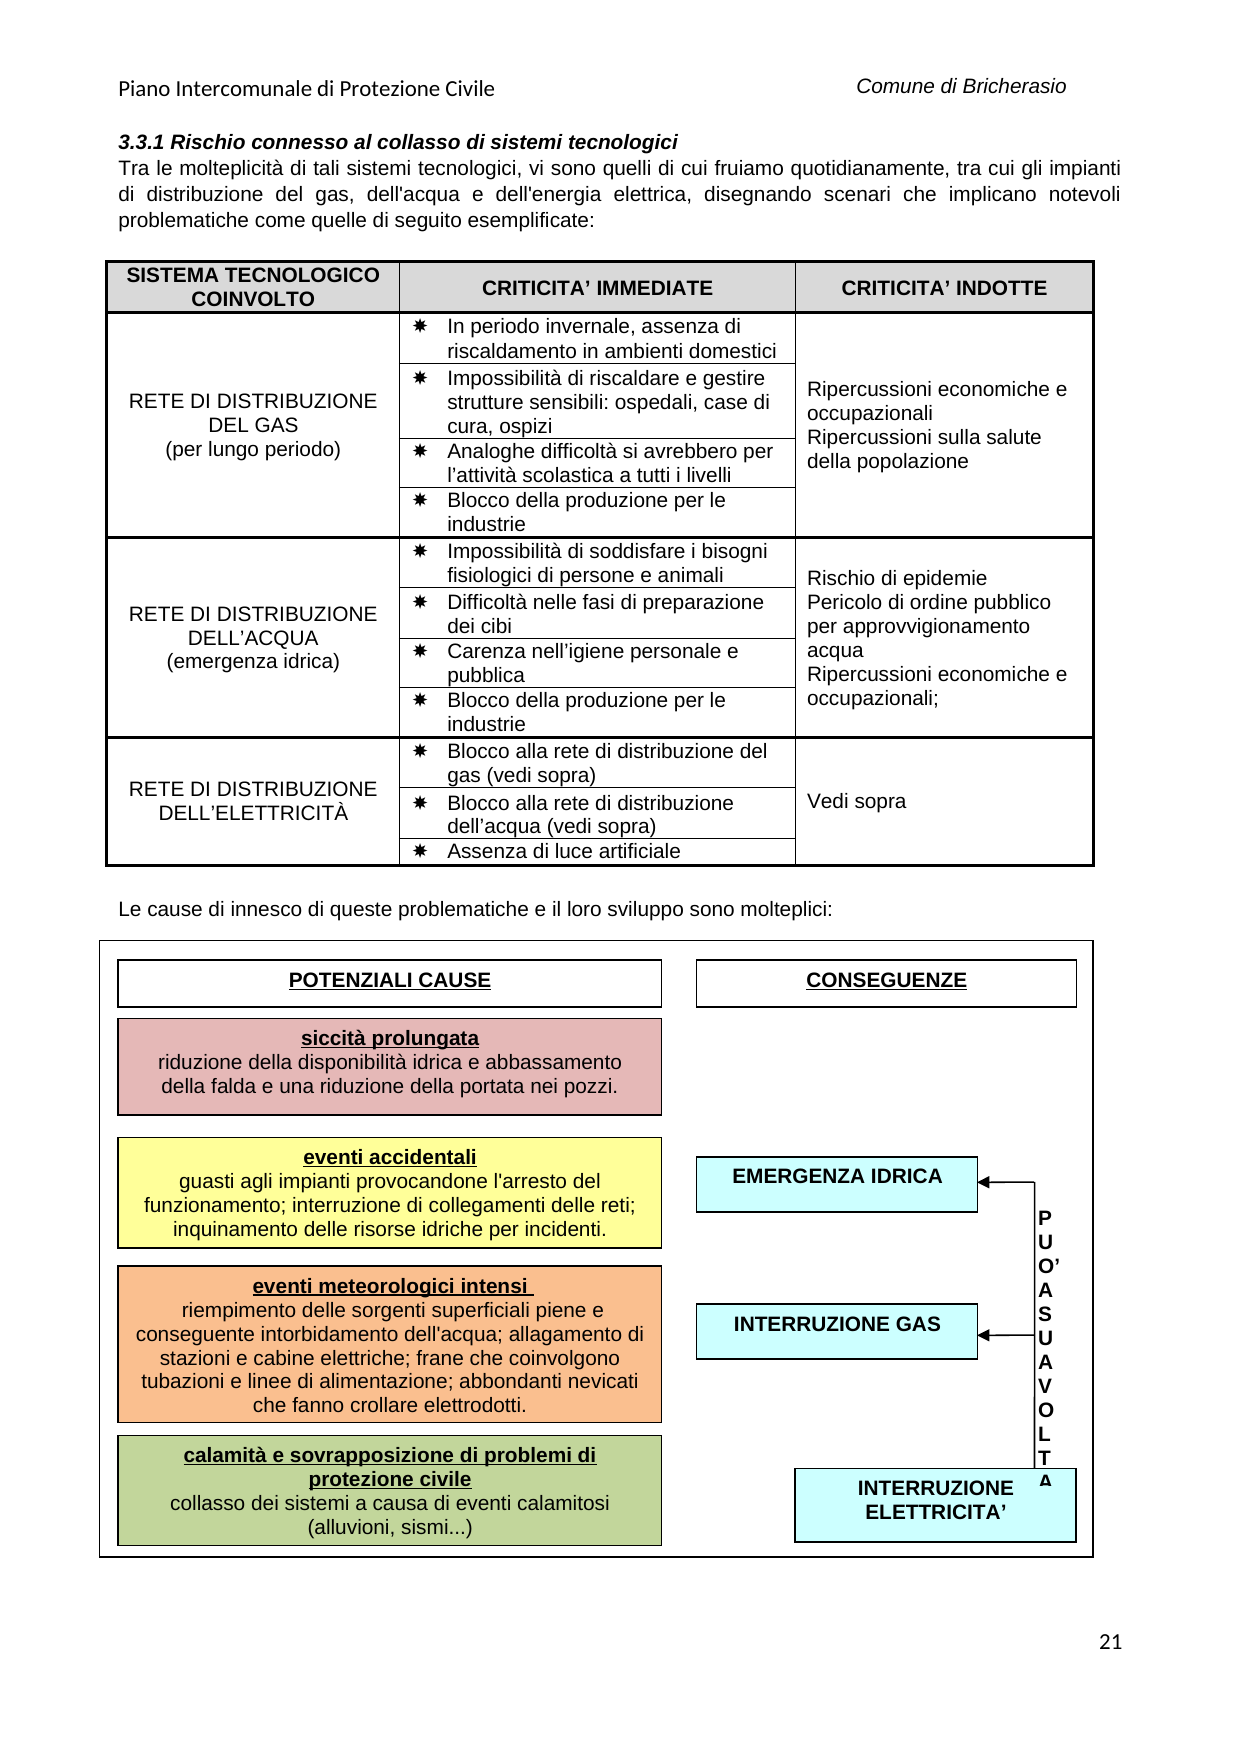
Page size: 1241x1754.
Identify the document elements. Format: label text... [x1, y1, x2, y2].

table_cell Assenza di luce artificiale [400, 839, 795, 863]
table_cell RETE DI DISTRIBUZIONE DELL’ACQUA (emergenza idrica) [108, 539, 399, 736]
table_cell Analoghe difficoltà si avrebbero per l’attività scolastica a tutti i livelli [400, 439, 795, 487]
table_cell Ripercussioni economiche e occupazionali Ripercussioni sulla salute della popolazione [796, 314, 1092, 536]
table_cell RETE DI DISTRIBUZIONE DELL’ELETTRICITÀ [108, 739, 399, 863]
table_header CRITICITA’ IMMEDIATE [400, 263, 795, 311]
table_cell Blocco della produzione per le industrie [400, 688, 795, 736]
table_cell Impossibilità di soddisfare i bisogni fisiologici di persone e animali [400, 539, 795, 587]
table_cell In periodo invernale, assenza di riscaldamento in ambienti domestici [400, 314, 795, 362]
table_cell RETE DI DISTRIBUZIONE DEL GAS (per lungo periodo) [108, 314, 399, 536]
table_cell Impossibilità di riscaldare e gestire strutture sensibili: ospedali, case di cura, ospizi [400, 364, 795, 437]
subtitle 3.3.1 Rischio connesso al collasso di sistemi tecnologici [118, 130, 1122, 154]
table_cell Blocco alla rete di distribuzione dell’acqua (vedi sopra) [400, 788, 795, 838]
table_cell Blocco alla rete di distribuzione del gas (vedi sopra) [400, 739, 795, 787]
table_header SISTEMA TECNOLOGICO COINVOLTO [108, 263, 399, 311]
text Tra le molteplicità di tali sistemi tecnologici, vi sono quelli di cui fruiamo quotidianamente, tra cui gli impianti di distribuzione del gas, dell'acqua e dell'energia elettrica, disegnando scenari che implicano notevoli problematiche come quelle di seguito esemplificate: [118, 154, 1122, 232]
text Le cause di innesco di queste problematiche e il loro sviluppo sono molteplici: [118, 894, 1122, 921]
table_cell Carenza nell’igiene personale e pubblica [400, 639, 795, 687]
table_header CRITICITA’ INDOTTE [796, 263, 1092, 311]
table_cell Rischio di epidemie Pericolo di ordine pubblico per approvvigionamento acqua Ripercussioni economiche e occupazionali; [796, 539, 1092, 736]
table_cell Difficoltà nelle fasi di preparazione dei cibi [400, 588, 795, 638]
table_cell Blocco della produzione per le industrie [400, 488, 795, 536]
table_cell Vedi sopra [796, 739, 1092, 863]
